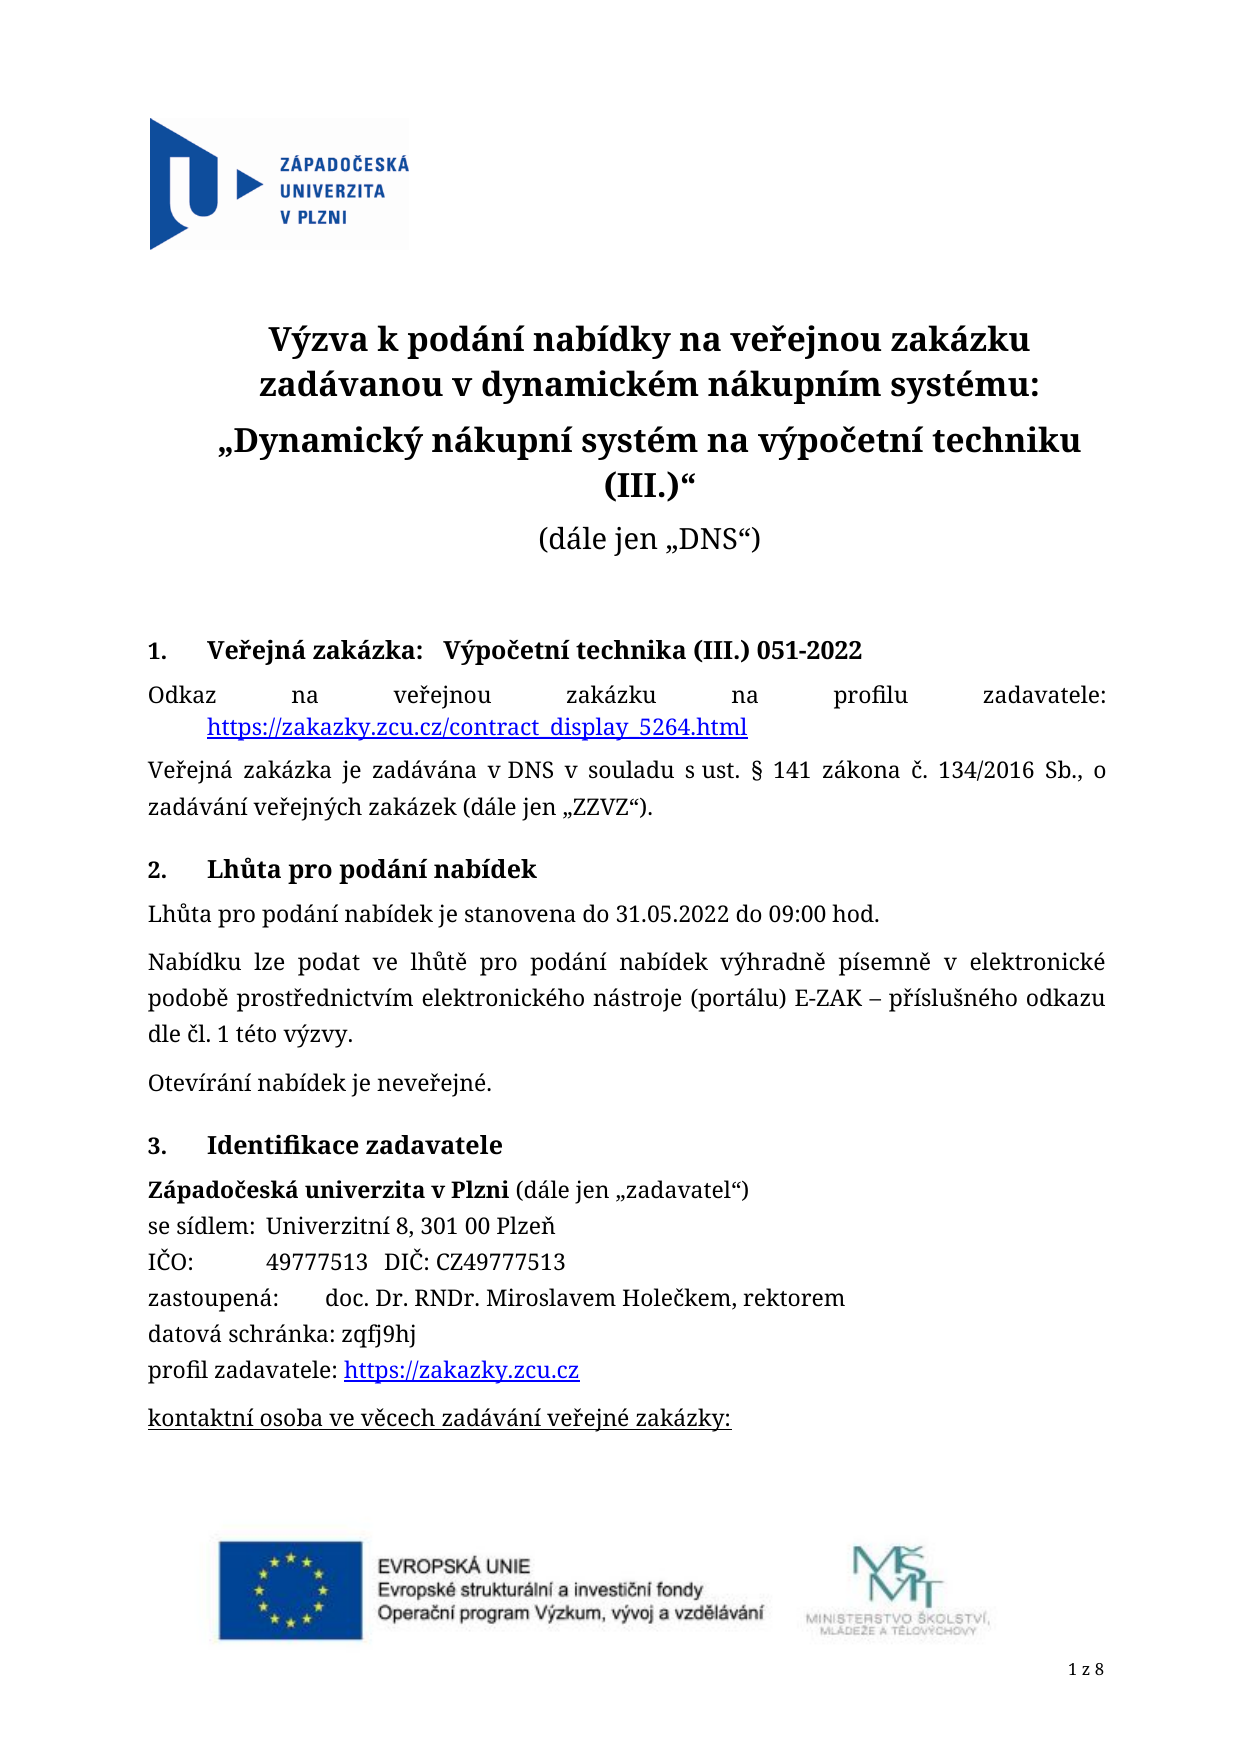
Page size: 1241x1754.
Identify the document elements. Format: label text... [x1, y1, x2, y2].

text IČO: 49777513 DIČ: CZ49777513 [148, 1246, 1107, 1277]
text Nabídku lze podat ve lhůtě pro podání nabídek výhradně písemně v elektronické podobě prostřednictvím elektronického nástroje (portálu) E-ZAK – příslušného odkazu dle čl. 1 této výzvy. [148, 946, 1107, 1049]
text „Dynamický nákupní systém na výpočetní techniku (III.)“ [192, 417, 1107, 508]
text zastoupená: doc. Dr. RNDr. Miroslavem Holečkem, rektorem [148, 1282, 1107, 1313]
text (dále jen „DNS“) [192, 518, 1107, 558]
picture [150, 118, 409, 250]
text Lhůta pro podání nabídek je stanovena do 31.05.2022 do 09:00 hod. [148, 898, 1107, 929]
subtitle Lhůta pro podání nabídek [148, 851, 1107, 885]
picture [147, 1493, 1068, 1676]
subtitle Veřejná zakázka: Výpočetní technika (III.) 051-2022 [148, 633, 1107, 667]
text Otevírání nabídek je neveřejné. [148, 1067, 1107, 1098]
text Veřejná zakázka je zadávána v DNS v souladu s ust. § 141 zákona č. 134/2016 Sb., o zadávání veřejných zakázek (dále jen „ZZVZ“). [148, 754, 1107, 822]
text datová schránka: zqfj9hj [148, 1318, 1107, 1349]
text kontaktní osoba ve věcech zadávání veřejné zakázky: [148, 1402, 1107, 1433]
text Výzva k podání nabídky na veřejnou zakázku zadávanou v dynamickém nákupním systému: [192, 316, 1107, 406]
text se sídlem: Univerzitní 8, 301 00 Plzeň [148, 1210, 1107, 1241]
subtitle Identifikace zadavatele [148, 1128, 1107, 1162]
text Západočeská univerzita v Plzni (dále jen „zadavatel“) [148, 1174, 1107, 1205]
text Odkaz na veřejnou zakázku na profilu zadavatele: https://zakazky.zcu.cz/contract_display_5264.html [148, 679, 1107, 742]
text profil zadavatele: https://zakazky.zcu.cz [148, 1354, 1107, 1385]
